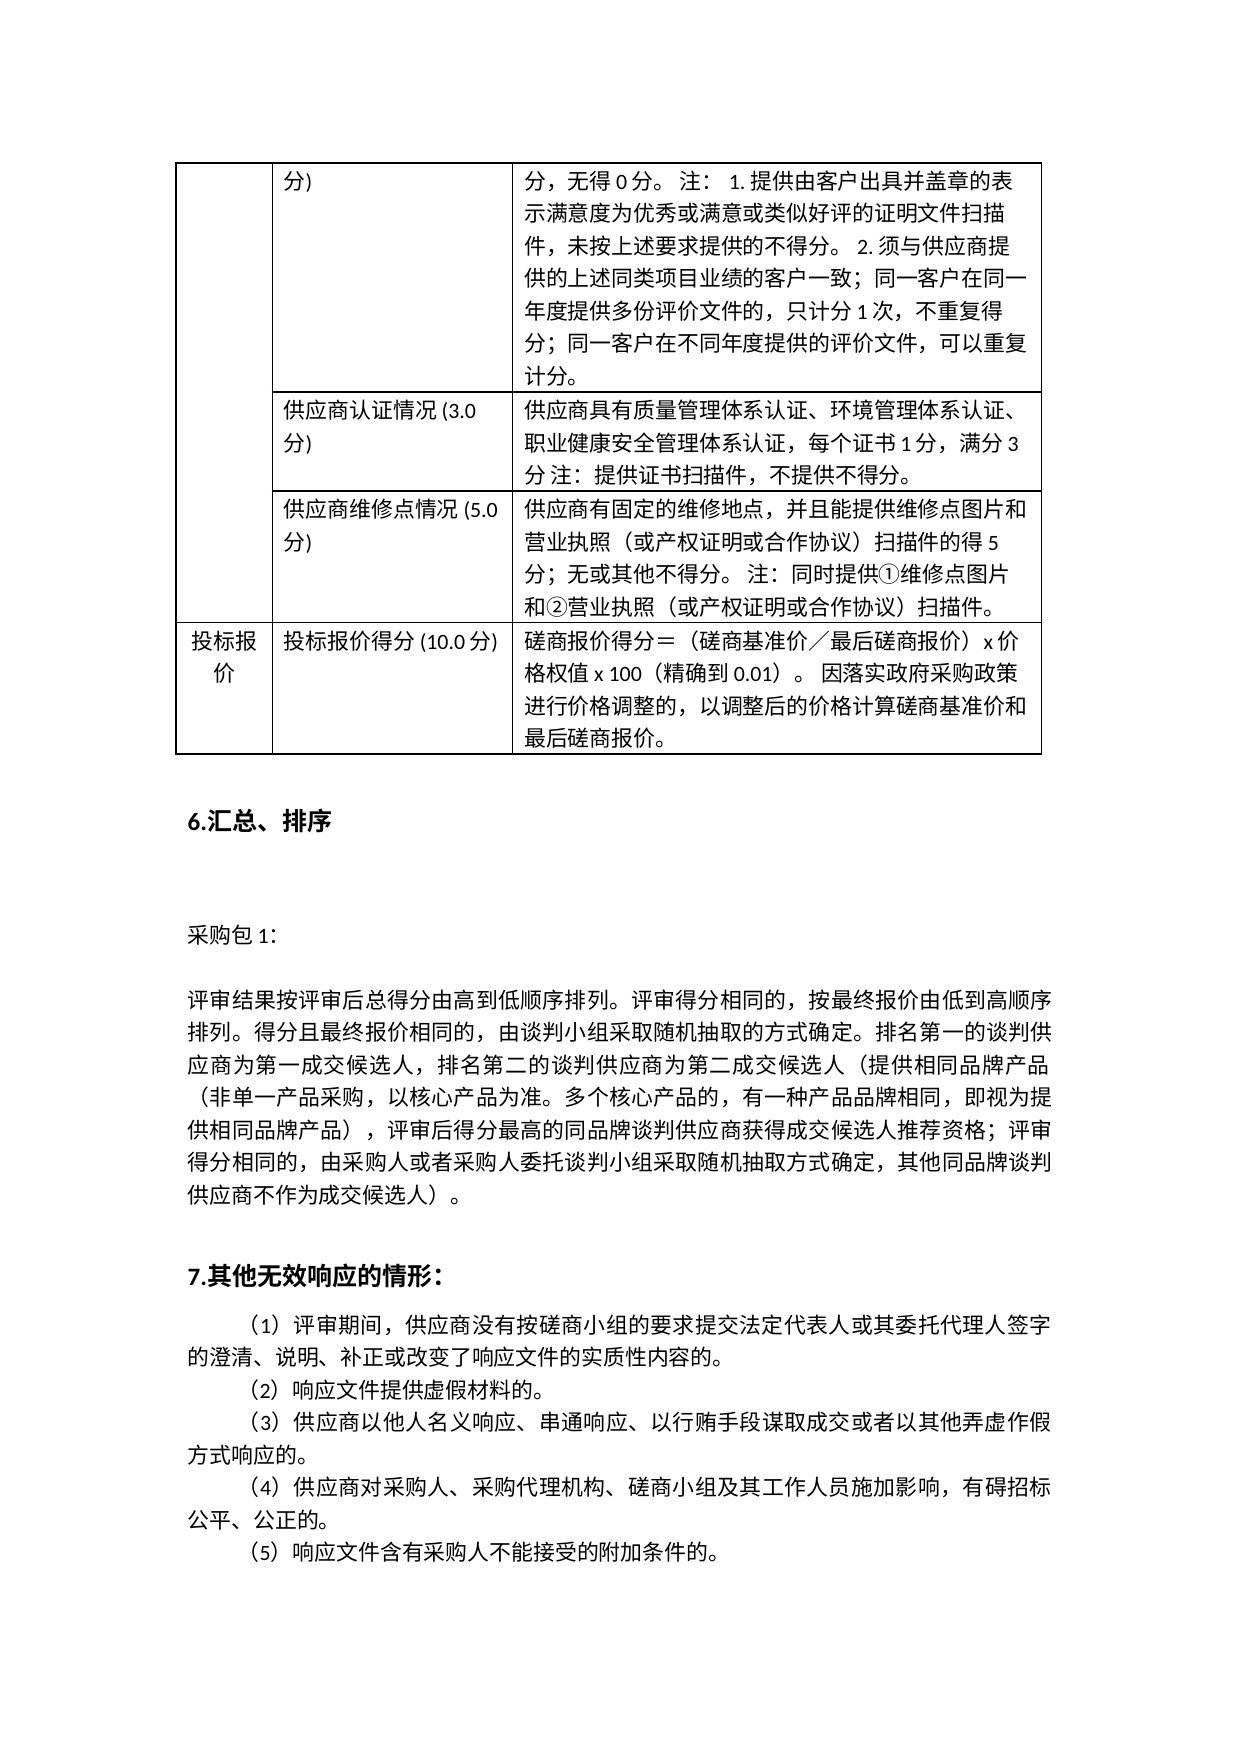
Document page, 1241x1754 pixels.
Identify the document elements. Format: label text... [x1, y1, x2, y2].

text （5）响应文件含有采购人不能接受的附加条件的。 [187, 1535, 1053, 1567]
table_cell 供应商具有质量管理体系认证、环境管理体系认证、职业健康安全管理体系认证，每个证书1分，满分3分 注：提供证书扫描件，不提供不得分。 [513, 393, 1041, 490]
table_cell 供应商维修点情况 (5.0分) [273, 492, 512, 622]
text （4）供应商对采购人、采购代理机构、磋商小组及其工作人员施加影响，有碍招标公平、公正的。 [187, 1470, 1053, 1535]
text （2）响应文件提供虚假材料的。 [187, 1372, 1053, 1405]
text 采购包1： [187, 917, 1053, 950]
text 评审结果按评审后总得分由高到低顺序排列。评审得分相同的，按最终报价由低到高顺序排列。得分且最终报价相同的，由谈判小组采取随机抽取的方式确定。排名第一的谈判供应商为第一成交候选人，排名第二的谈判供应商为第二成交候选人（提供相同品牌产品（非单一产品采购，以核心产品为准。多个核心产品的，有一种产品品牌相同，即视为提供相同品牌产品），评审后得分最高的同品牌谈判供应商获得成交候选人推荐资格；评审得分相同的，由采购人或者采购人委托谈判小组采取随机抽取方式确定，其他同品牌谈判供应商不作为成交候选人）。 [187, 982, 1053, 1210]
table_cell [513, 164, 1041, 391]
table_cell 供应商认证情况 (3.0分) [273, 393, 512, 490]
text 7.其他无效响应的情形： [187, 1242, 1053, 1307]
text （1）评审期间，供应商没有按磋商小组的要求提交法定代表人或其委托代理人签字的澄清、说明、补正或改变了响应文件的实质性内容的。 [187, 1307, 1053, 1372]
text 6.汇总、排序 [187, 787, 1053, 852]
text （3）供应商以他人名义响应、串通响应、以行贿手段谋取成交或者以其他弄虚作假方式响应的。 [187, 1405, 1053, 1470]
table_cell 投标报价得分 (10.0分) [273, 623, 512, 753]
table_cell 磋商报价得分＝（磋商基准价／最后磋商报价）x 价格权值x 100（精确到0.01）。 因落实政府采购政策进行价格调整的，以调整后的价格计算磋商基准价和最后磋商报价。 [513, 623, 1041, 753]
table_cell 客户满意度评价 (7.0分) [273, 164, 512, 391]
table_cell 投标报价 [177, 623, 272, 753]
table_cell 供应商有固定的维修地点，并且能提供维修点图片和营业执照（或产权证明或合作协议）扫描件的得5分；无或其他不得分。 注：同时提供①维修点图片和②营业执照（或产权证明或合作协议）扫描件。 [513, 492, 1041, 622]
